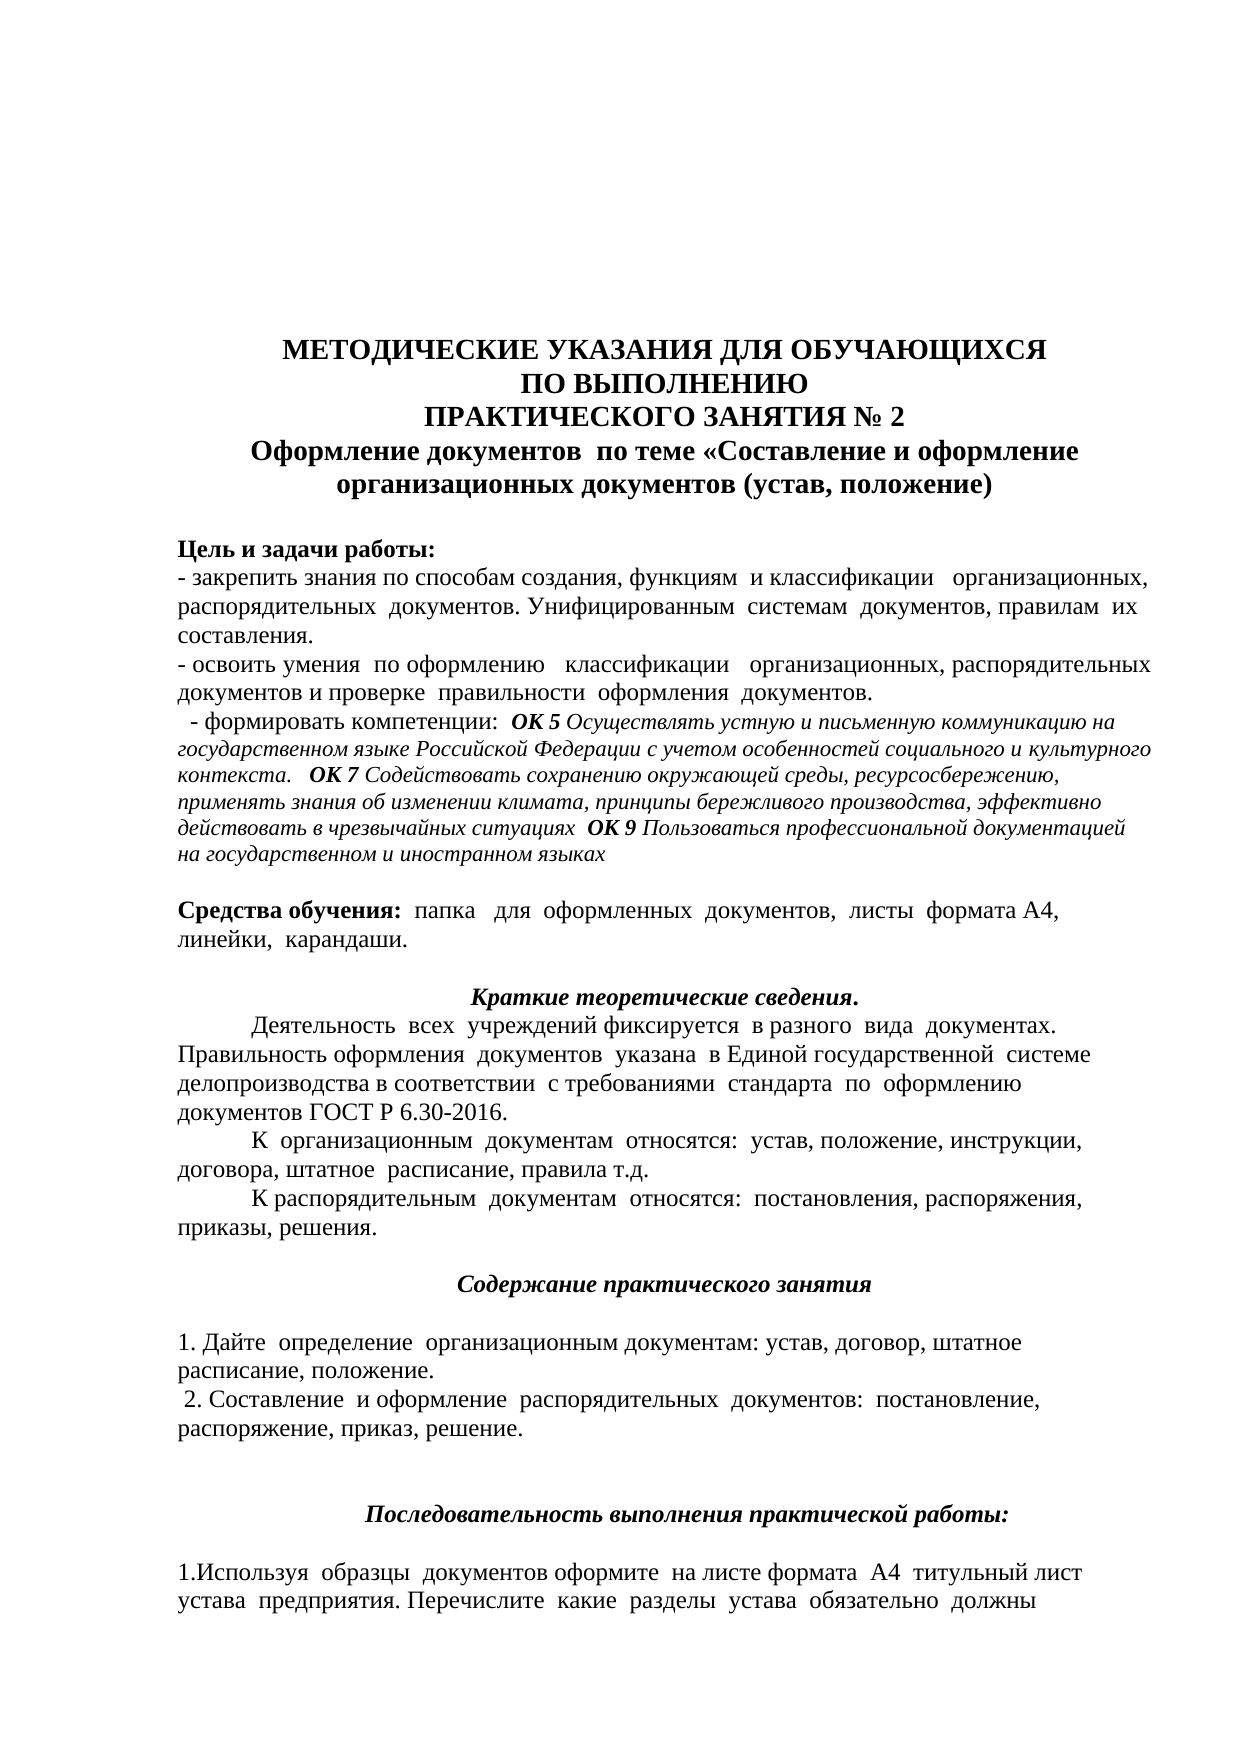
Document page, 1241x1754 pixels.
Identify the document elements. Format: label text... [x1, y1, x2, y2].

text К распорядительным документам относятся: постановления, распоряжения, приказы, решения. [177, 1183, 1152, 1241]
text 1. Дайте определение организационным документам: устав, договор, штатное расписание, положение. [177, 1327, 1152, 1384]
text ПРАКТИЧЕСКОГО ЗАНЯТИЯ № 2 [177, 399, 1152, 433]
text Деятельность всех учреждений фиксируется в разного вида документах. Правильность оформления документов указана в Единой государственной системе делопроизводства в соответствии с требованиями стандарта по оформлению документов ГОСТ Р 6.30-2016. [177, 1011, 1152, 1126]
text Средства обучения: папка для оформленных документов, листы формата А4, линейки, карандаши. [177, 896, 1152, 953]
text МЕТОДИЧЕСКИЕ УКАЗАНИЯ ДЛЯ ОБУЧАЮЩИХСЯ [177, 332, 1152, 366]
text Содержание практического занятия [177, 1269, 1152, 1298]
text Цель и задачи работы: [177, 534, 1152, 562]
text - формировать компетенции: ОК 5 Осуществлять устную и письменную коммуникацию на государственном языке Российской Федерации с учетом особенностей социального и культурного контекста. ОК 7 Содействовать сохранению окружающей среды, ресурсосбережению, применять знания об изменении климата, принципы бережливого производства, эффективно действовать в чрезвычайных ситуациях ОК 9 Пользоваться профессиональной документацией на государственном и иностранном языках [177, 706, 1152, 867]
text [177, 1557, 1152, 1614]
text К организационным документам относятся: устав, положение, инструкции, договора, штатное расписание, правила т.д. [177, 1126, 1152, 1183]
text Оформление документов по теме «Составление и оформление организационных документов (устав, положение) [177, 433, 1152, 500]
text ПО ВЫПОЛНЕНИЮ [177, 366, 1152, 399]
text - закрепить знания по способам создания, функциям и классификации организационных, распорядительных документов. Унифицированным системам документов, правилам их составления. [177, 562, 1152, 649]
text Последовательность выполнения практической работы: [177, 1499, 1152, 1528]
text Краткие теоретические сведения. [177, 982, 1152, 1011]
text 2. Составление и оформление распорядительных документов: постановление, распоряжение, приказ, решение. [177, 1384, 1152, 1442]
text - освоить умения по оформлению классификации организационных, распорядительных документов и проверке правильности оформления документов. [177, 649, 1152, 706]
